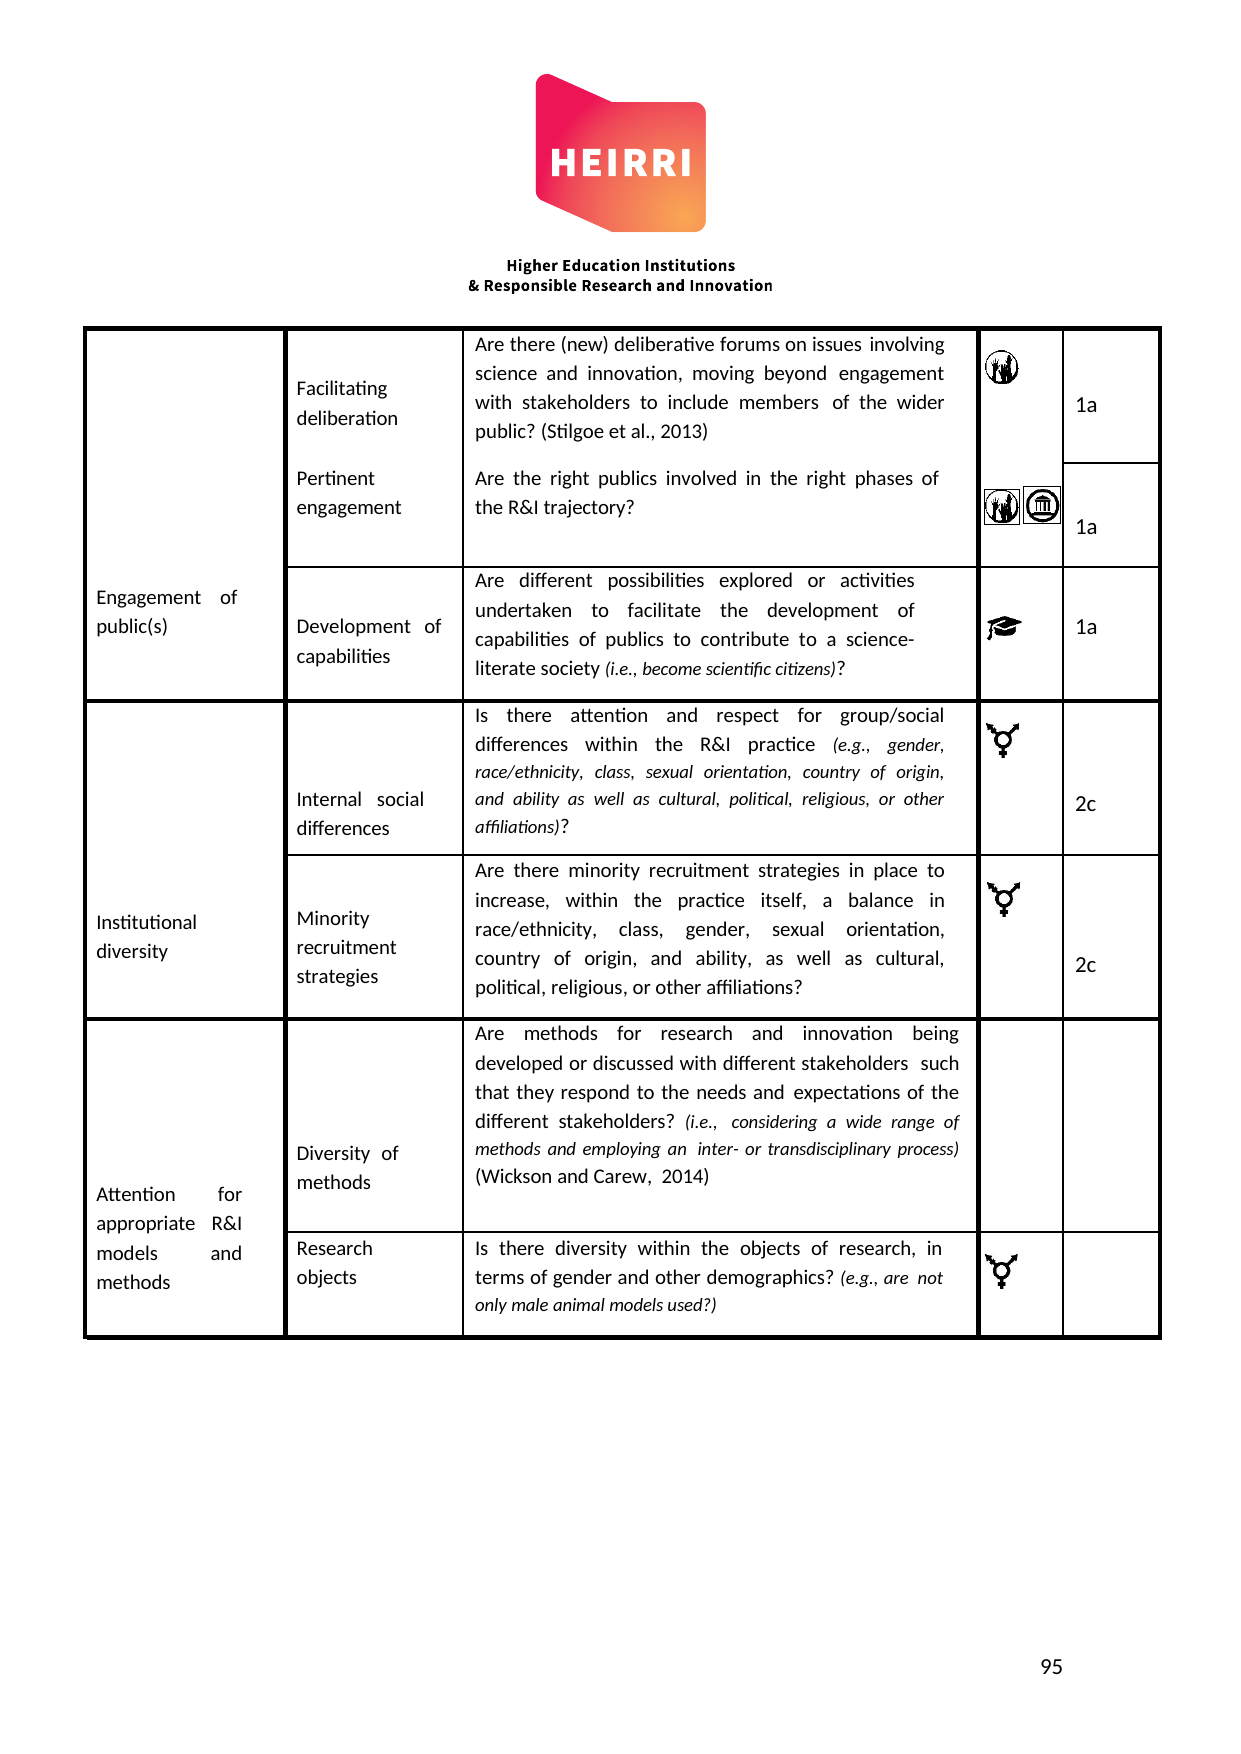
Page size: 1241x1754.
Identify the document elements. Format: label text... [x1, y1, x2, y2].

table_cell Development of capabilities [288, 568, 462, 699]
picture [984, 350, 1020, 386]
table_cell [981, 462, 1062, 566]
picture [986, 609, 1022, 645]
table_header [981, 331, 1062, 462]
table_cell 1a [1064, 568, 1158, 699]
table_header Facilitating deliberation [288, 331, 462, 462]
table_cell Are there minority recruitment strategies in place to increase, within the practice itself, a balance in race/ethnicity, class, gender, sexual orientation, country of origin, and ability, as well as cultural, political, religious, or other affiliations? [464, 856, 976, 1017]
table_cell [981, 703, 1062, 854]
table_header Engagement of public(s) [87, 331, 283, 699]
table_cell Internal social differences [288, 703, 462, 854]
table_cell [1064, 1021, 1158, 1231]
table_cell 1a [1064, 464, 1158, 566]
table_cell [981, 568, 1062, 699]
table_cell [981, 1233, 1062, 1335]
picture [985, 722, 1019, 758]
table_cell Is there attention and respect for group/social differences within the R&I practice (e.g., gender, race/ethnicity, class, sexual orientation, country of origin, and ability as well as cultural, political, religious, or other affiliations)? [464, 703, 976, 854]
table_cell [1064, 1233, 1158, 1335]
table_cell Are methods for research and innovation being developed or discussed with different stakeholders such that they respond to the needs and expectations of the different stakeholders? (i.e., considering a wide range of methods and employing an inter- or transdisciplinary process) (Wickson and Carew, 2014) [464, 1021, 976, 1231]
table_cell Institutional diversity [87, 703, 283, 1017]
table_cell Are different possibilities explored or activities undertaken to facilitate the development of capabilities of publics to contribute to a science- literate society (i.e., become scientific citizens)? [464, 568, 976, 699]
table_cell Research objects [288, 1233, 462, 1335]
table_header Are there (new) deliberative forums on issues involving science and innovation, moving beyond engagement with stakeholders to include members of the wider public? (Stilgoe et al., 2013) [464, 331, 976, 462]
table_cell 2c [1064, 856, 1158, 1017]
picture [468, 74, 772, 294]
table_cell Attention for appropriate R&I models and methods [87, 1021, 283, 1335]
table_cell Minority recruitment strategies [288, 856, 462, 1017]
picture [984, 1253, 1018, 1289]
table_header 1a [1064, 331, 1158, 462]
table_cell Is there diversity within the objects of research, in terms of gender and other demographics? (e.g., are not only male animal models used?) [464, 1233, 976, 1335]
table_cell Pertinent engagement [288, 462, 462, 566]
picture [986, 881, 1020, 917]
table_cell [981, 856, 1062, 1017]
table_cell Diversity of methods [288, 1021, 462, 1231]
table_cell Are the right publics involved in the right phases of the R&I trajectory? [464, 462, 976, 566]
table_cell 2c [1064, 703, 1158, 854]
table_cell [981, 1021, 1062, 1231]
